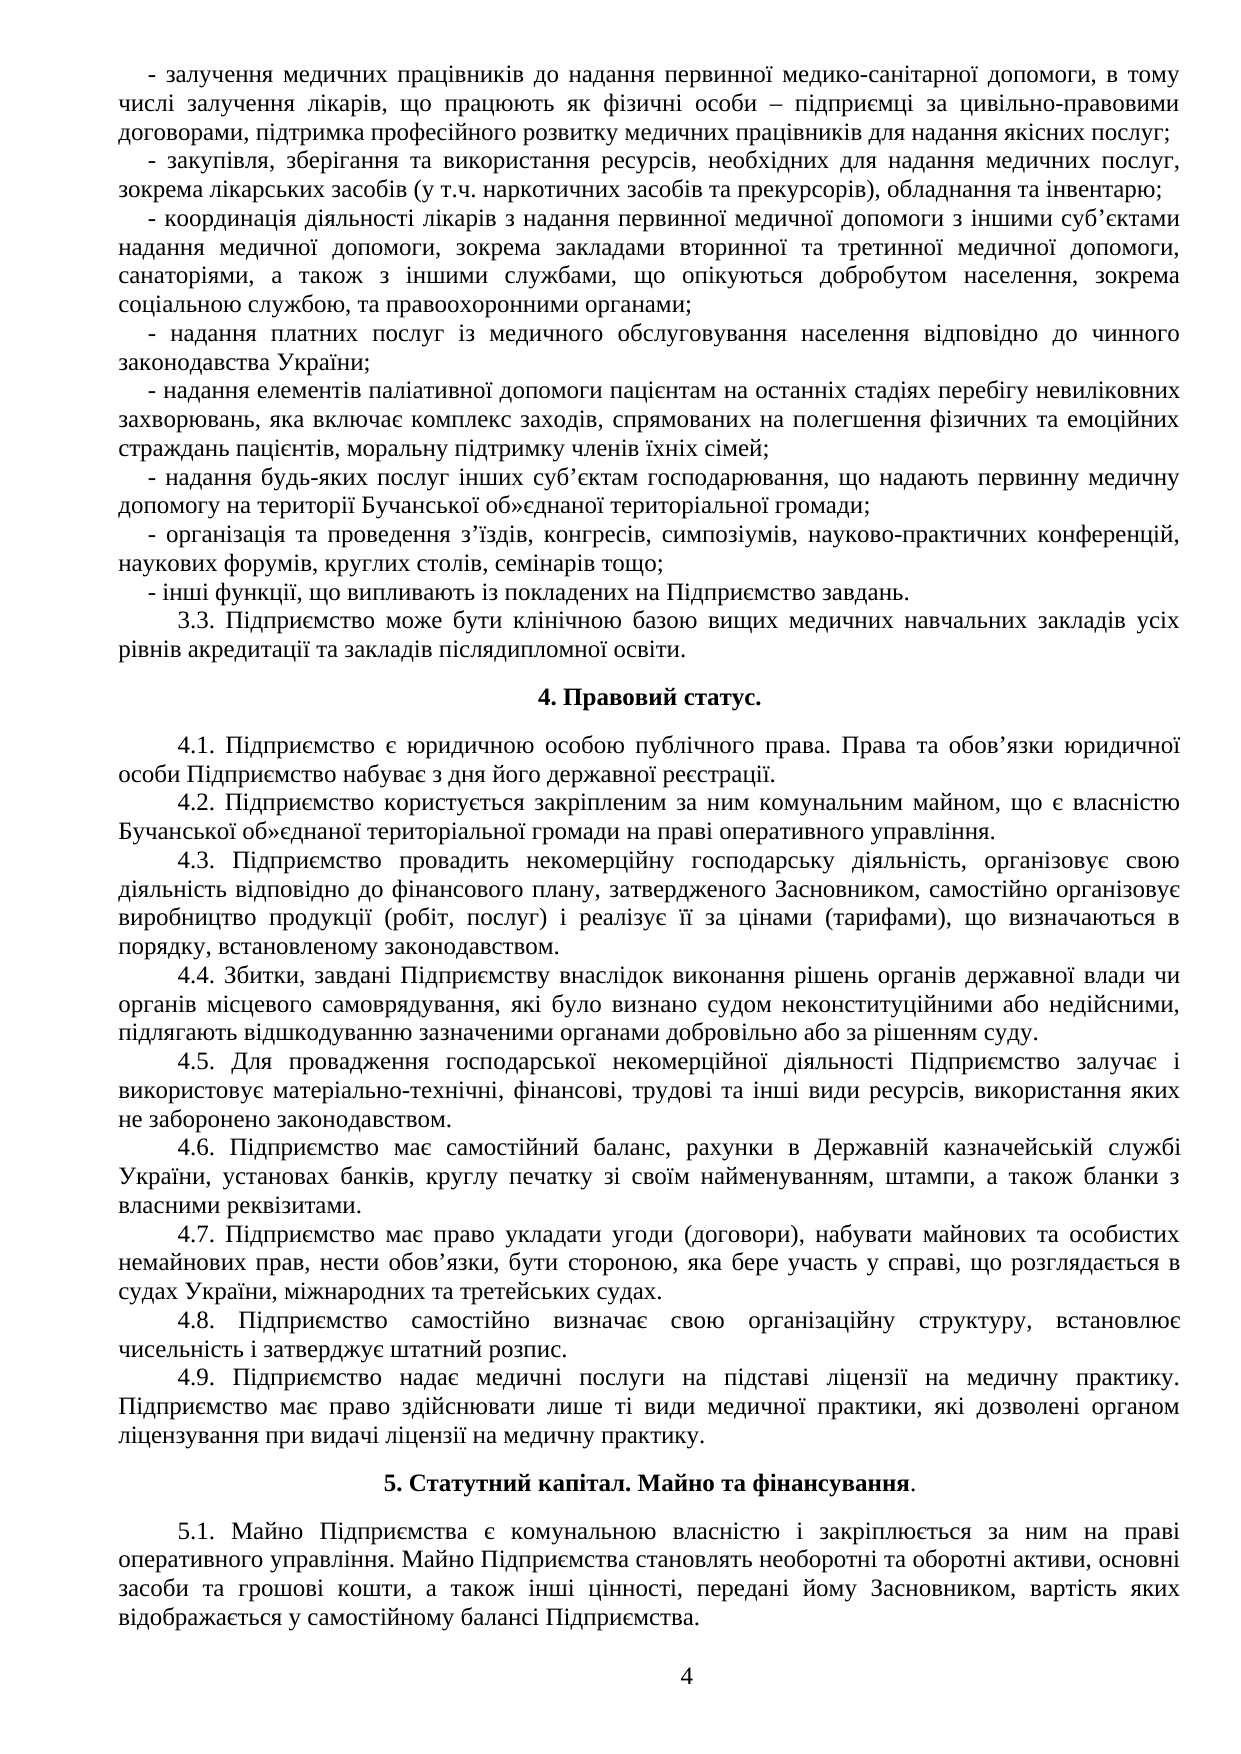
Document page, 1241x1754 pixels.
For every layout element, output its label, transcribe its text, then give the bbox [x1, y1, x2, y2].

text 4. Правовий статус. [118, 682, 1181, 711]
text 5. Статутний капітал. Майно та фінансування. [118, 1468, 1181, 1497]
text - організація та проведення з’їздів, конгресів, симпозіумів, науково-практичних конференцій, наукових форумів, круглих столів, семінарів тощо; [118, 519, 1181, 577]
text - надання будь-яких послуг інших суб’єктам господарювання, що надають первинну медичну допомогу на території Бучанської об»єднаної територіальної громади; [118, 462, 1181, 519]
text - надання елементів паліативної допомоги пацієнтам на останніх стадіях перебігу невиліковних захворювань, яка включає комплекс заходів, спрямованих на полегшення фізичних та емоційних страждань пацієнтів, моральну підтримку членів їхніх сімей; [118, 375, 1181, 462]
text 4.7. Підприємство має право укладати угоди (договори), набувати майнових та особистих немайнових прав, нести обов’язки, бути стороною, яка бере участь у справі, що розглядається в судах України, міжнародних та третейських судах. [118, 1219, 1181, 1305]
text - закупівля, зберігання та використання ресурсів, необхідних для надання медичних послуг, зокрема лікарських засобів (у т.ч. наркотичних засобів та прекурсорів), обладнання та інвентарю; [118, 145, 1181, 203]
text - надання платних послуг із медичного обслуговування населення відповідно до чинного законодавства України; [118, 318, 1181, 375]
text 4.9. Підприємство надає медичні послуги на підставі ліцензії на медичну практику. Підприємство має право здійснювати лише ті види медичної практики, які дозволені органом ліцензування при видачі ліцензії на медичну практику. [118, 1362, 1181, 1449]
text - інші функції, що випливають із покладених на Підприємство завдань. [118, 577, 1181, 605]
text 4.6. Підприємство має самостійний баланс, рахунки в Державній казначейській службі України, установах банків, круглу печатку зі своїм найменуванням, штампи, а також бланки з власними реквізитами. [118, 1132, 1181, 1219]
text 4.2. Підприємство користується закріпленим за ним комунальним майном, що є власністю Бучанської об»єднаної територіальної громади на праві оперативного управління. [118, 787, 1181, 845]
text 4.5. Для провадження господарської некомерційної діяльності Підприємство залучає і використовує матеріально-технічні, фінансові, трудові та інші види ресурсів, використання яких не заборонено законодавством. [118, 1046, 1181, 1132]
text - залучення медичних працівників до надання первинної медико-санітарної допомоги, в тому числі залучення лікарів, що працюють як фізичні особи – підприємці за цивільно-правовими договорами, підтримка професійного розвитку медичних працівників для надання якісних послуг; [118, 59, 1181, 145]
text 4.4. Збитки, завдані Підприємству внаслідок виконання рішень органів державної влади чи органів місцевого самоврядування, які було визнано судом неконституційними або недійсними, підлягають відшкодуванню зазначеними органами добровільно або за рішенням суду. [118, 960, 1181, 1046]
text - координація діяльності лікарів з надання первинної медичної допомоги з іншими суб’єктами надання медичної допомоги, зокрема закладами вторинної та третинної медичної допомоги, санаторіями, а також з іншими службами, що опікуються добробутом населення, зокрема соціальною службою, та правоохоронними органами; [118, 203, 1181, 318]
text 4.1. Підприємство є юридичною особою публічного права. Права та обов’язки юридичної особи Підприємство набуває з дня його державної реєстрації. [118, 730, 1181, 787]
text 5.1. Майно Підприємства є комунальною власністю і закріплюється за ним на праві оперативного управління. Майно Підприємства становлять необоротні та оборотні активи, основні засоби та грошові кошти, а також інші цінності, передані йому Засновником, вартість яких відображається у самостійному балансі Підприємства. [118, 1516, 1181, 1631]
text 4.8. Підприємство самостійно визначає свою організаційну структуру, встановлює чисельність і затверджує штатний розпис. [118, 1305, 1181, 1362]
text 4.3. Підприємство провадить некомерційну господарську діяльність, організовує свою діяльність відповідно до фінансового плану, затвердженого Засновником, самостійно організовує виробництво продукції (робіт, послуг) і реалізує її за цінами (тарифами), що визначаються в порядку, встановленому законодавством. [118, 845, 1181, 960]
text 3.3. Підприємство може бути клінічною базою вищих медичних навчальних закладів усіх рівнів акредитації та закладів післядипломної освіти. [118, 605, 1181, 663]
